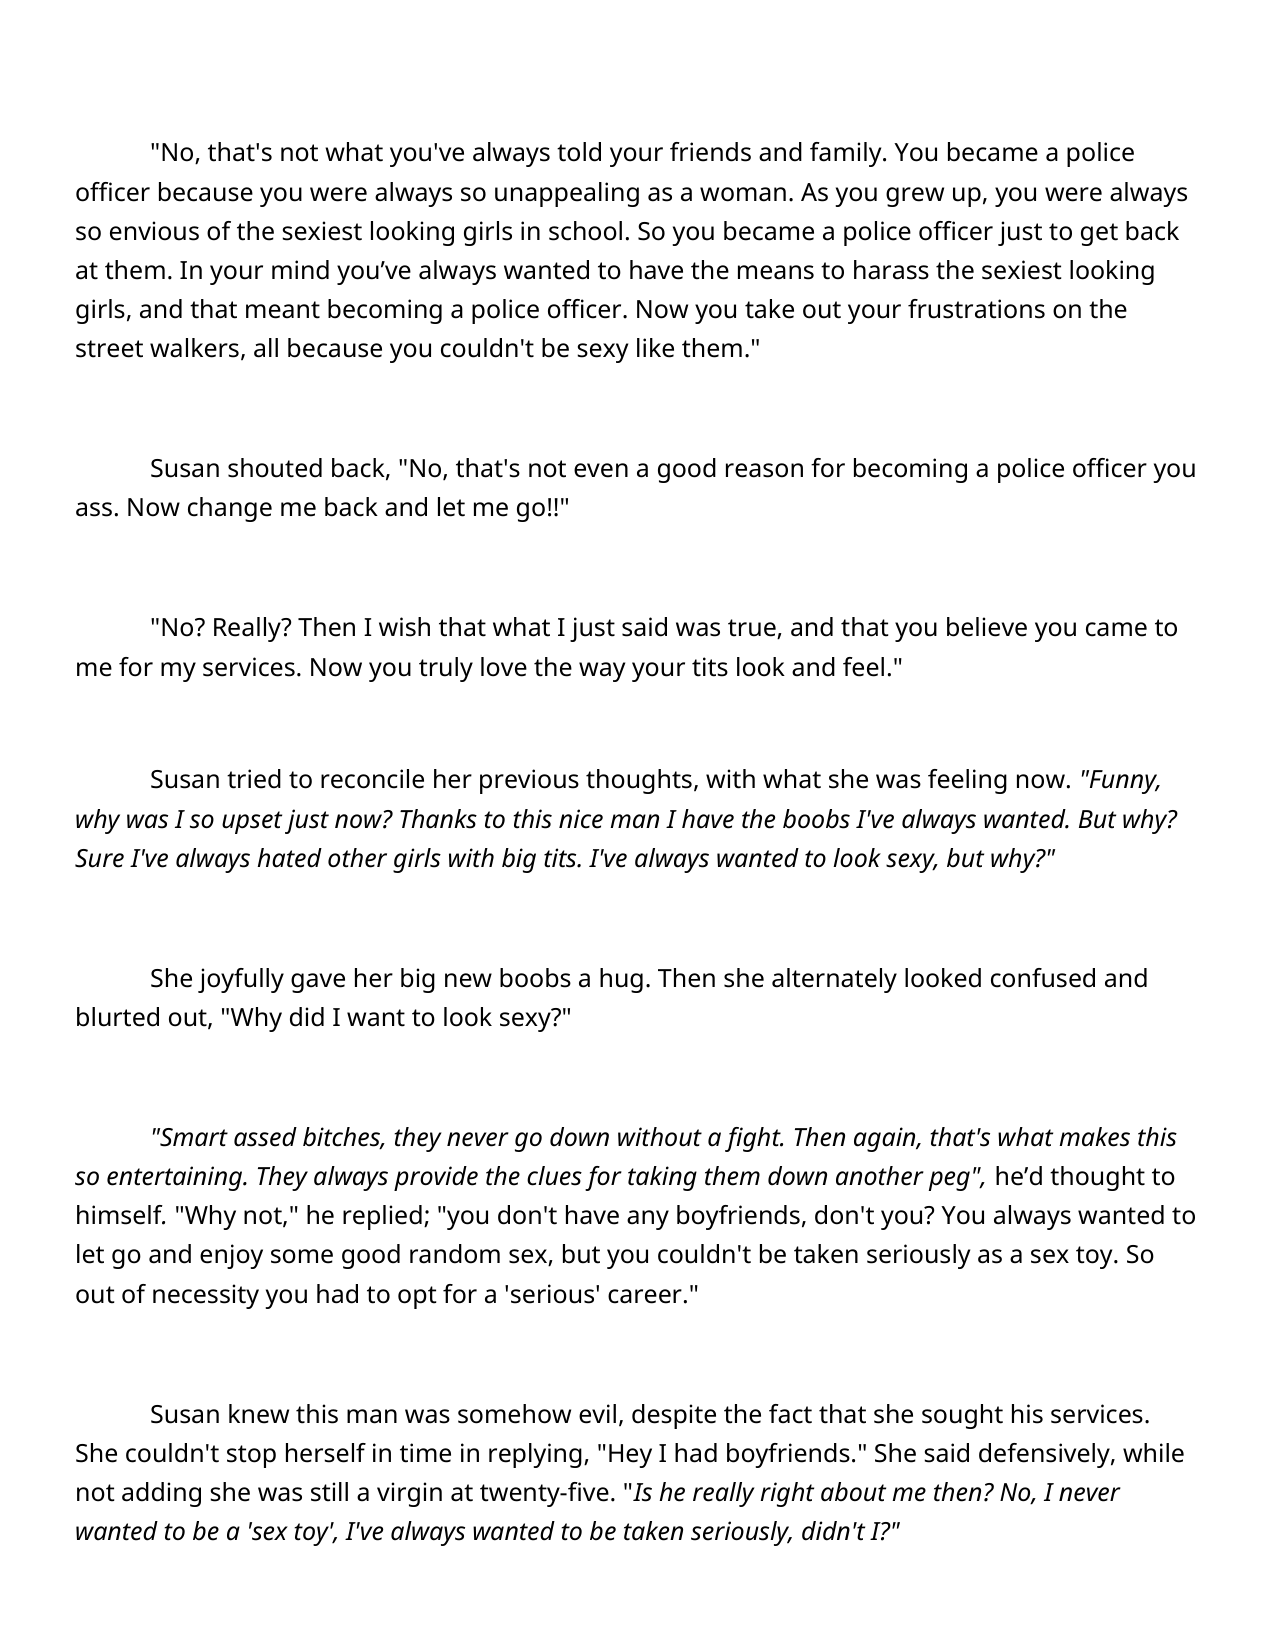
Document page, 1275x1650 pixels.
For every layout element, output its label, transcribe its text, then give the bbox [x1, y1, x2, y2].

text "Smart assed bitches, they never go down without a fight. Then again, that's what makes this so entertaining. They always provide the clues for taking them down another peg", he’d thought to himself. "Why not," he replied; "you don't have any boyfriends, don't you? You always wanted to let go and enjoy some good random sex, but you couldn't be taken seriously as a sex toy. So out of necessity you had to opt for a 'serious' career." [75, 1120, 1200, 1310]
text "No? Really? Then I wish that what I just said was true, and that you believe you came to me for my services. Now you truly love the way your tits look and feel." [75, 610, 1200, 683]
text Susan tried to reconcile her previous thoughts, with what she was feeling now. "Funny, why was I so upset just now? Thanks to this nice man I have the boobs I've always wanted. But why? Sure I've always hated other girls with big tits. I've always wanted to look sexy, but why?" [75, 762, 1200, 874]
text "No, that's not what you've always told your friends and family. You became a police officer because you were always so unappealing as a woman. As you grew up, you were always so envious of the sexiest looking girls in school. So you became a police officer just to get back at them. In your mind you’ve always wanted to have the means to harass the sexiest looking girls, and that meant becoming a police officer. Now you take out your frustrations on the street walkers, all because you couldn't be sexy like them." [75, 135, 1200, 365]
text Susan knew this man was somehow evil, despite the fact that she sought his services. She couldn't stop herself in time in replying, "Hey I had boyfriends." She said defensively, while not adding she was still a virgin at twenty-five. "Is he really right about me then? No, I never wanted to be a 'sex toy', I've always wanted to be taken seriously, didn't I?" [75, 1396, 1200, 1548]
text She joyfully gave her big new boobs a hug. Then she alternately looked confused and blurted out, "Why did I want to look sexy?" [75, 961, 1200, 1034]
text Susan shouted back, "No, that's not even a good reason for becoming a police officer you ass. Now change me back and let me go!!" [75, 451, 1200, 524]
